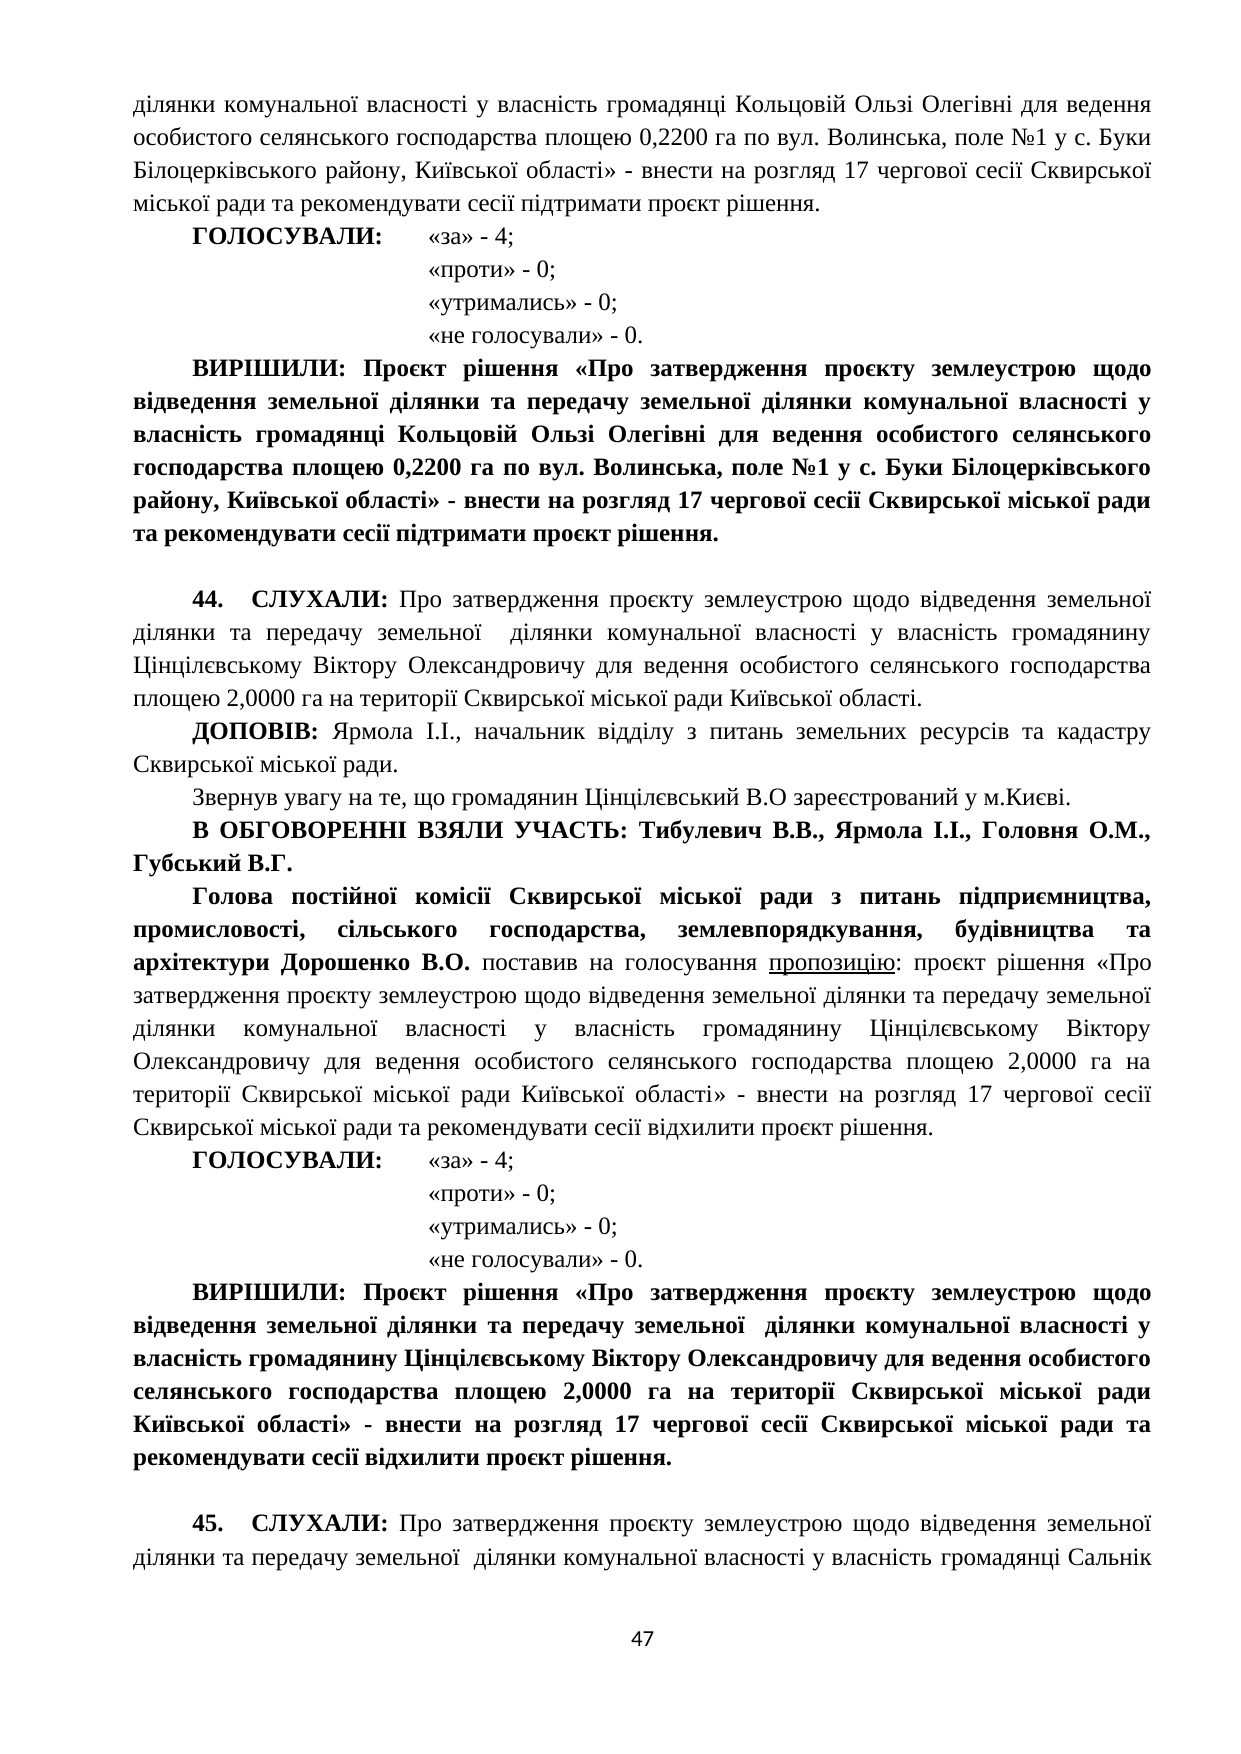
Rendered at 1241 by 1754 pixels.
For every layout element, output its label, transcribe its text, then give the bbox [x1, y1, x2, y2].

list ДОПОВІВ: Ярмола І.І., начальник відділу з питань земельних ресурсів та кадастру Сквирської міської ради. [133, 716, 1152, 778]
list ВИРІШИЛИ: Проєкт рішення «Про затвердження проєкту землеустрою щодо відведення земельної ділянки та передачу земельної ділянки комунальної власності у власність громадянину Цінцілєвському Віктору Олександровичу для ведення особистого селянського господарства площею 2,0000 га на території Сквирської міської ради Київської області» - внести на розгляд 17 чергової сесії Сквирської міської ради та рекомендувати сесії відхилити проєкт рішення. [133, 1277, 1152, 1471]
text «утримались» - 0; [133, 287, 1152, 316]
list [133, 1508, 1152, 1570]
text Голова постійної комісії Сквирської міської ради з питань підприємництва, промисловості, сільського господарства, землевпорядкування, будівництва та архітектури Дорошенко В.О. поставив на голосування пропозицію: проєкт рішення «Про затвердження проєкту землеустрою щодо відведення земельної ділянки та передачу земельної ділянки комунальної власності у власність громадянину Цінцілєвському Віктору Олександровичу для ведення особистого селянського господарства площею 2,0000 га на території Сквирської міської ради Київської області» - внести на розгляд 17 чергової сесії Сквирської міської ради та рекомендувати сесії відхилити проєкт рішення. [133, 881, 1152, 1141]
text Звернув увагу на те, що громадянин Цінцілєвський В.О зареєстрований у м.Києві. [133, 782, 1152, 811]
list СЛУХАЛИ: Про затвердження проєкту землеустрою щодо відведення земельної ділянки та передачу земельної ділянки комунальної власності у власність громадянину Цінцілєвському Віктору Олександровичу для ведення особистого селянського господарства площею 2,0000 га на території Сквирської міської ради Київської області. [133, 584, 1152, 712]
list ГОЛОСУВАЛИ: «за» - 4; [133, 221, 1152, 249]
list ГОЛОСУВАЛИ: «за» - 4; [133, 1145, 1152, 1174]
list В ОБГОВОРЕННІ ВЗЯЛИ УЧАСТЬ: Тибулевич В.В., Ярмола І.І., Головня О.М., Губський В.Г. [133, 815, 1152, 877]
text «утримались» - 0; [133, 1211, 1152, 1240]
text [133, 89, 1152, 216]
text «проти» - 0; [133, 1178, 1152, 1207]
list ВИРІШИЛИ: Проєкт рішення «Про затвердження проєкту землеустрою щодо відведення земельної ділянки та передачу земельної ділянки комунальної власності у власність громадянці Кольцовій Ользі Олегівні для ведення особистого селянського господарства площею 0,2200 га по вул. Волинська, поле №1 у с. Буки Білоцерківського району, Київської області» - внести на розгляд 17 чергової сесії Сквирської міської ради та рекомендувати сесії підтримати проєкт рішення. [133, 353, 1152, 547]
text «не голосували» - 0. [133, 1244, 1152, 1273]
text «не голосували» - 0. [133, 320, 1152, 348]
text «проти» - 0; [133, 254, 1152, 282]
